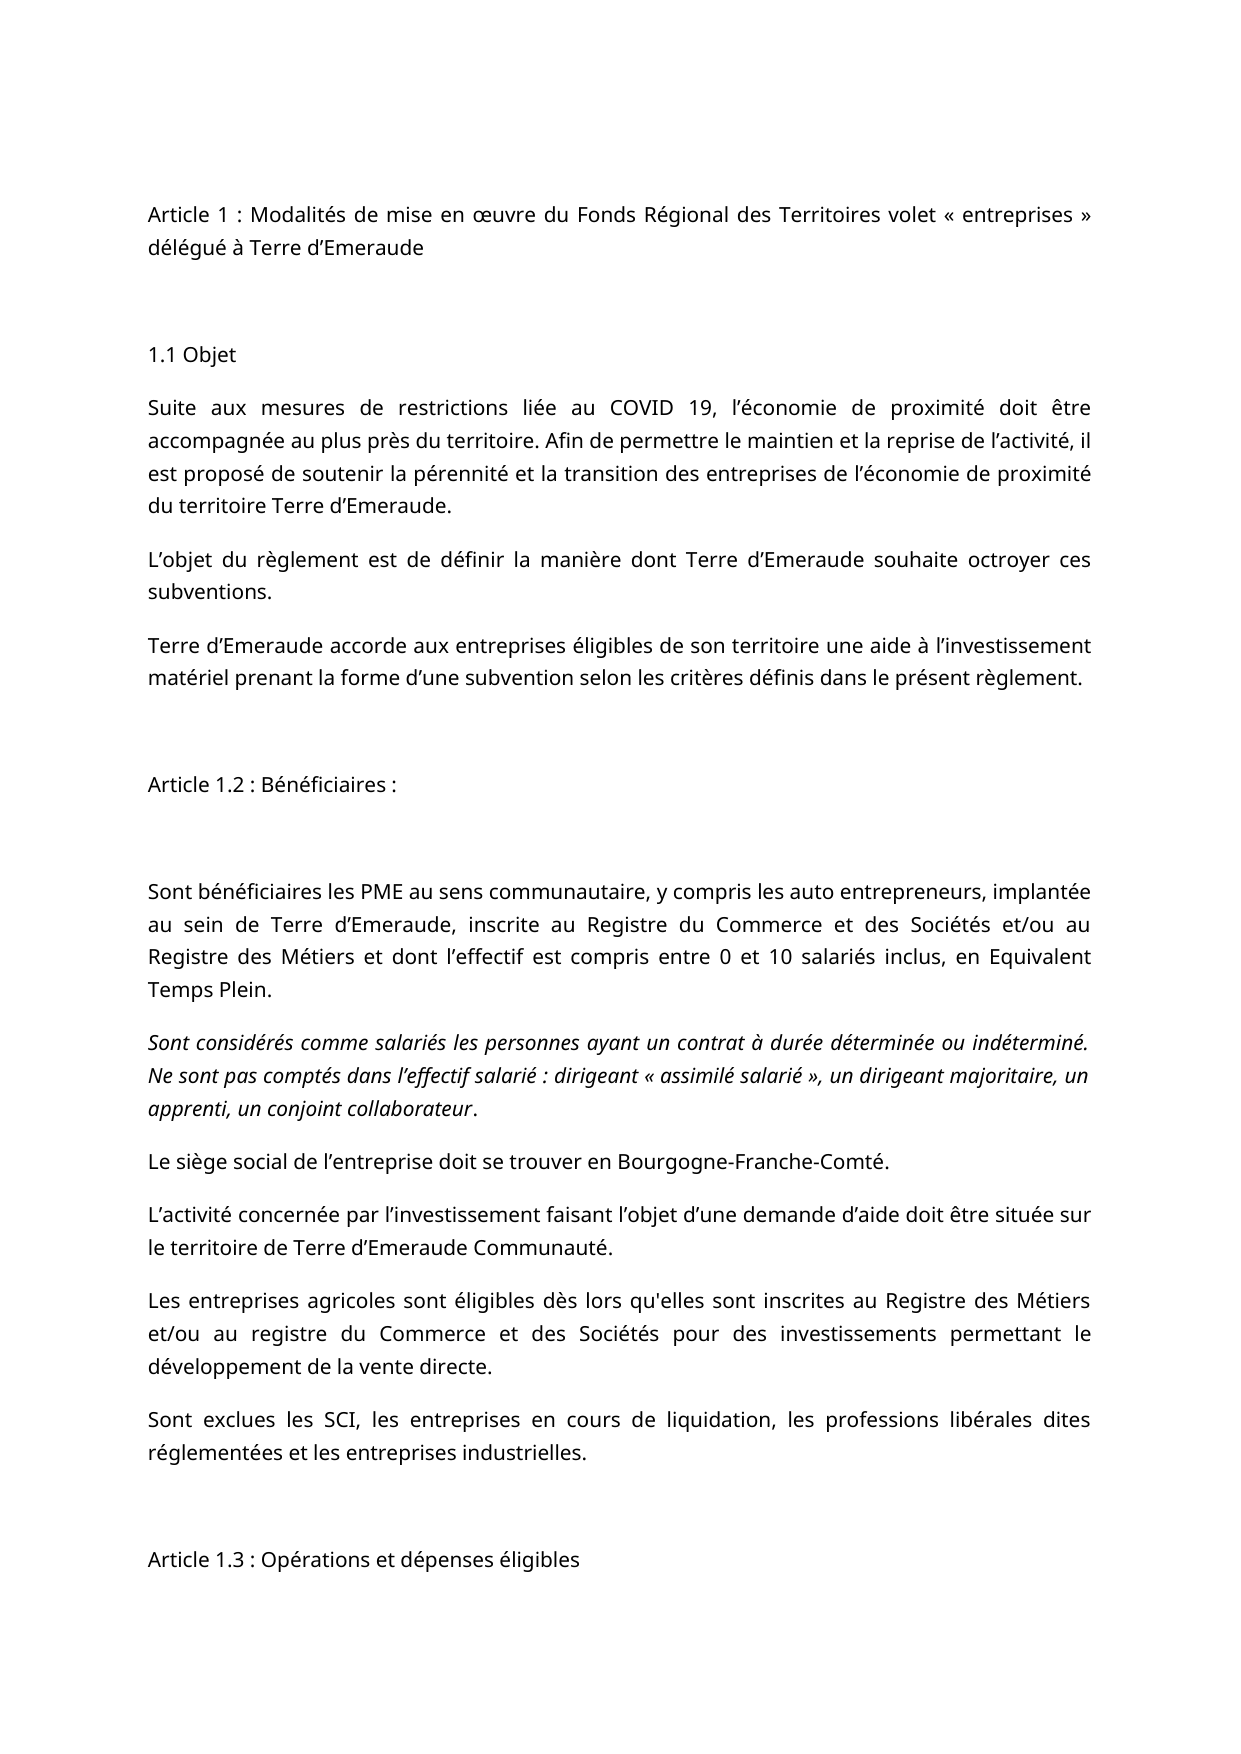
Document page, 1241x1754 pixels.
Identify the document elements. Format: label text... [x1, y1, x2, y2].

text Terre d’Emeraude accorde aux entreprises éligibles de son territoire une aide à l’investissement matériel prenant la forme d’une subvention selon les critères définis dans le présent règlement. [148, 631, 1093, 692]
text Le siège social de l’entreprise doit se trouver en Bourgogne-Franche-Comté. [148, 1147, 1093, 1176]
text Article 1.3 : Opérations et dépenses éligibles [148, 1545, 1093, 1573]
text Suite aux mesures de restrictions liée au COVID 19, l’économie de proximité doit être accompagnée au plus près du territoire. Afin de permettre le maintien et la reprise de l’activité, il est proposé de soutenir la pérennité et la transition des entreprises de l’économie de proximité du territoire Terre d’Emeraude. [148, 393, 1093, 520]
text Article 1 : Modalités de mise en œuvre du Fonds Régional des Territoires volet « entreprises » délégué à Terre d’Emeraude [148, 201, 1093, 262]
text Sont exclues les SCI, les entreprises en cours de liquidation, les professions libérales dites réglementées et les entreprises industrielles. [148, 1405, 1093, 1466]
text 1.1 Objet [148, 340, 1093, 368]
text Sont considérés comme salariés les personnes ayant un contrat à durée déterminée ou indéterminé. Ne sont pas comptés dans l’effectif salarié : dirigeant « assimilé salarié », un dirigeant majoritaire, un apprenti, un conjoint collaborateur. [148, 1028, 1093, 1122]
text L’activité concernée par l’investissement faisant l’objet d’une demande d’aide doit être située sur le territoire de Terre d’Emeraude Communauté. [148, 1201, 1093, 1262]
text L’objet du règlement est de définir la manière dont Terre d’Emeraude souhaite octroyer ces subventions. [148, 545, 1093, 606]
text Article 1.2 : Bénéficiaires : [148, 770, 1093, 799]
text Sont bénéficiaires les PME au sens communautaire, y compris les auto entrepreneurs, implantée au sein de Terre d’Emeraude, inscrite au Registre du Commerce et des Sociétés et/ou au Registre des Métiers et dont l’effectif est compris entre 0 et 10 salariés inclus, en Equivalent Temps Plein. [148, 877, 1093, 1003]
text Les entreprises agricoles sont éligibles dès lors qu'elles sont inscrites au Registre des Métiers et/ou au registre du Commerce et des Sociétés pour des investissements permettant le développement de la vente directe. [148, 1287, 1093, 1380]
